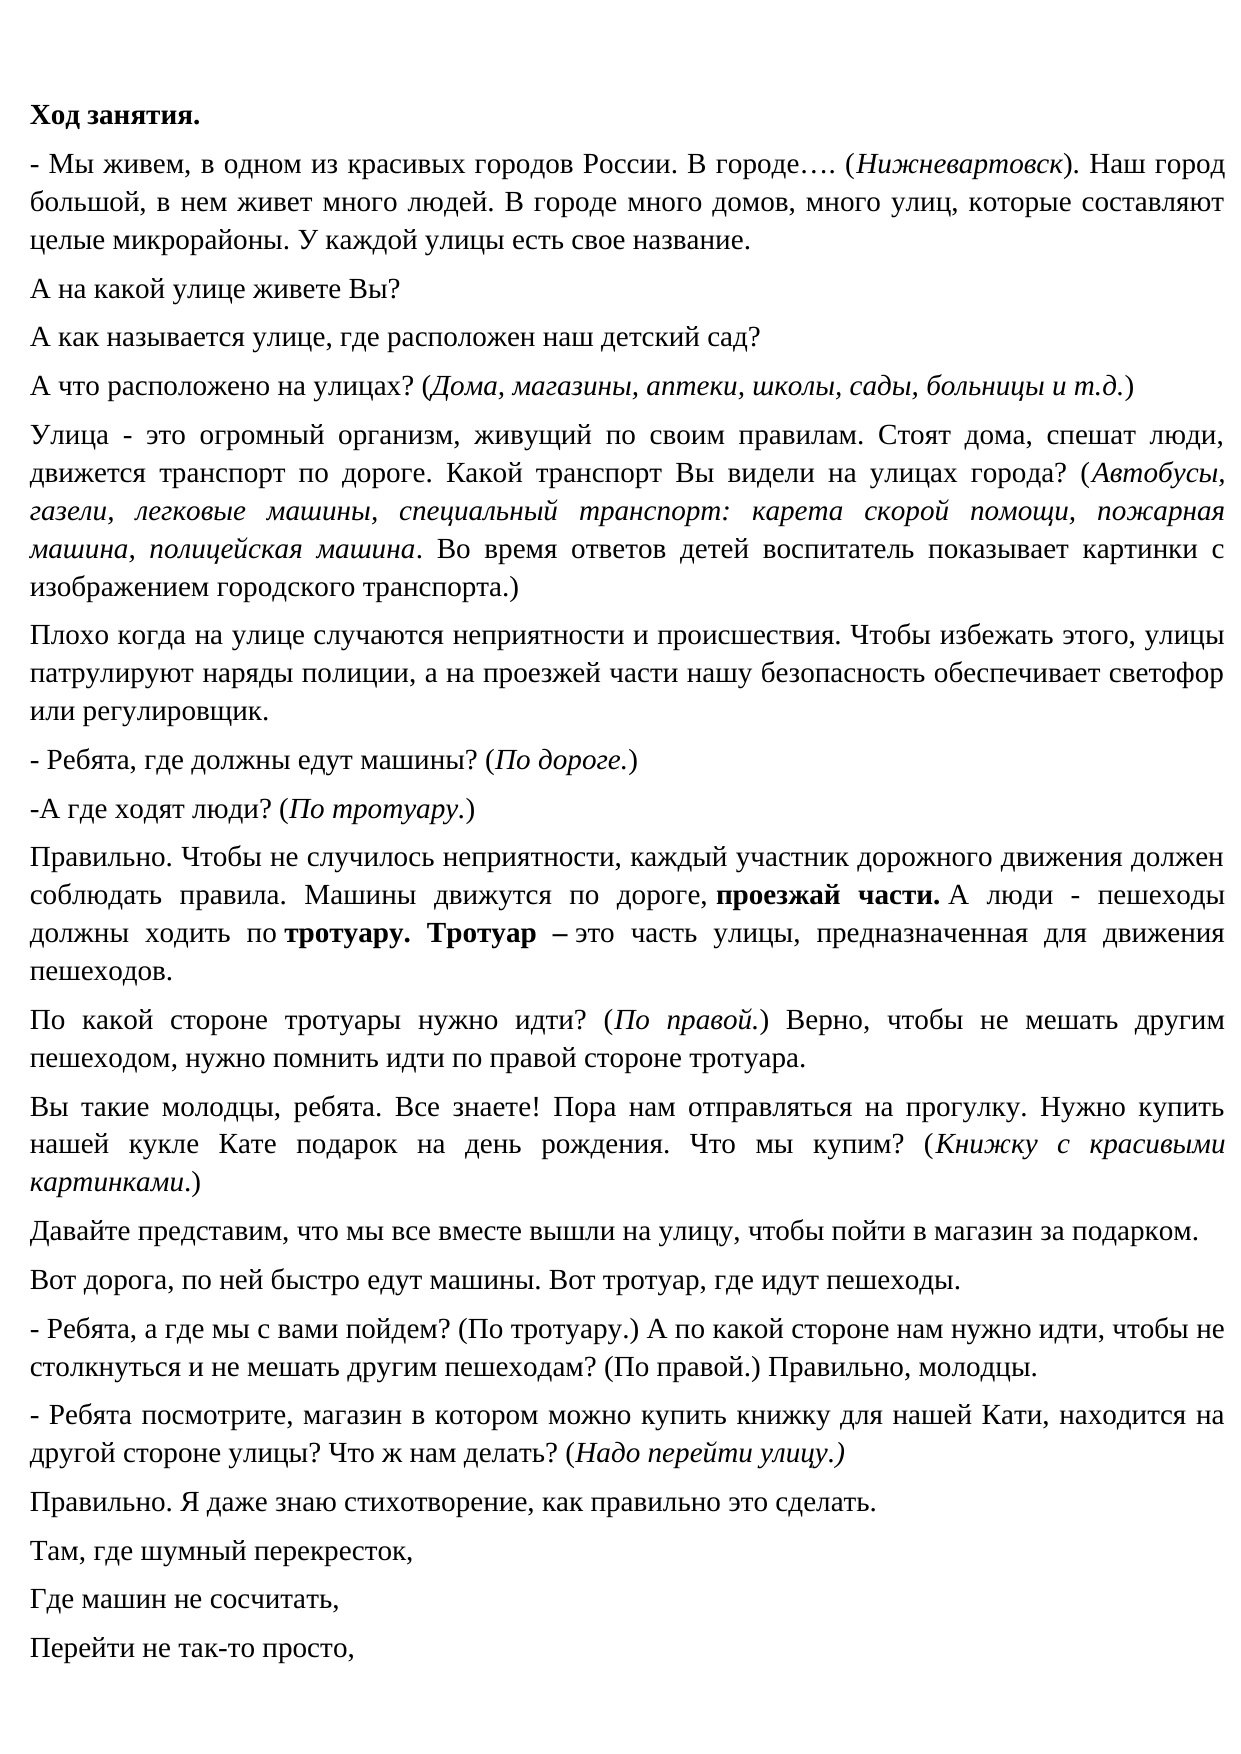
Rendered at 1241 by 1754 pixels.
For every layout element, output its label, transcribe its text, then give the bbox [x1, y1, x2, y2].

text -А где ходят люди? (По тротуару.) [29, 786, 1226, 824]
text Плохо когда на улице случаются неприятности и происшествия. Чтобы избежать этого, улицы патрулируют наряды полиции, а на проезжей части нашу безопасность обеспечивает светофор или регулировщик. [29, 613, 1226, 727]
text Там, где шумный перекресток, [29, 1528, 1226, 1566]
text Перейти не так-то просто, [29, 1626, 1226, 1664]
text Правильно. Я даже знаю стихотворение, как правильно это сделать. [29, 1480, 1226, 1518]
text А как называется улице, где расположен наш детский сад? [29, 315, 1226, 353]
text Где машин не сосчитать, [29, 1577, 1226, 1615]
text По какой стороне тротуары нужно идти? (По правой.) Верно, чтобы не мешать другим пешеходом, нужно помнить идти по правой стороне тротуара. [29, 998, 1226, 1073]
text - Ребята посмотрите, магазин в котором можно купить книжку для нашей Кати, находится на другой стороне улицы? Что ж нам делать? (Надо перейти улицу.) [29, 1393, 1226, 1469]
text А на какой улице живете Вы? [29, 266, 1226, 304]
text Вот дорога, по ней быстро едут машины. Вот тротуар, где идут пешеходы. [29, 1258, 1226, 1296]
text А что расположено на улицах? (Дома, магазины, аптеки, школы, сады, больницы и т.д.) [29, 364, 1226, 402]
text Вы такие молодцы, ребята. Все знаете! Пора нам отправляться на прогулку. Нужно купить нашей кукле Кате подарок на день рождения. Что мы купим? (Книжку с красивыми картинками.) [29, 1084, 1226, 1198]
text - Ребята, где должны едут машины? (По дороге.) [29, 738, 1226, 776]
text Ход занятия. [29, 93, 1226, 131]
text Улица - это огромный организм, живущий по своим правилам. Стоят дома, спешат люди, движется транспорт по дороге. Какой транспорт Вы видели на улицах города? (Автобусы, газели, легковые машины, специальный транспорт: карета скорой помощи, пожарная машина, полицейская машина. Во время ответов детей воспитатель показывает картинки с изображением городского транспорта.) [29, 413, 1226, 602]
text - Ребята, а где мы с вами пойдем? (По тротуару.) А по какой стороне нам нужно идти, чтобы не столкнуться и не мешать другим пешеходам? (По правой.) Правильно, молодцы. [29, 1306, 1226, 1382]
text - Мы живем, в одном из красивых городов России. В городе…. (Нижневартовск). Наш город большой, в нем живет много людей. В городе много домов, много улиц, которые составляют целые микрорайоны. У каждой улицы есть свое название. [29, 142, 1226, 256]
text Давайте представим, что мы все вместе вышли на улицу, чтобы пойти в магазин за подарком. [29, 1209, 1226, 1247]
text Правильно. Чтобы не случилось неприятности, каждый участник дорожного движения должен соблюдать правила. Машины движутся по дороге, проезжай части. А люди - пешеходы должны ходить по тротуару. Тротуар – это часть улицы, предназначенная для движения пешеходов. [29, 835, 1226, 987]
